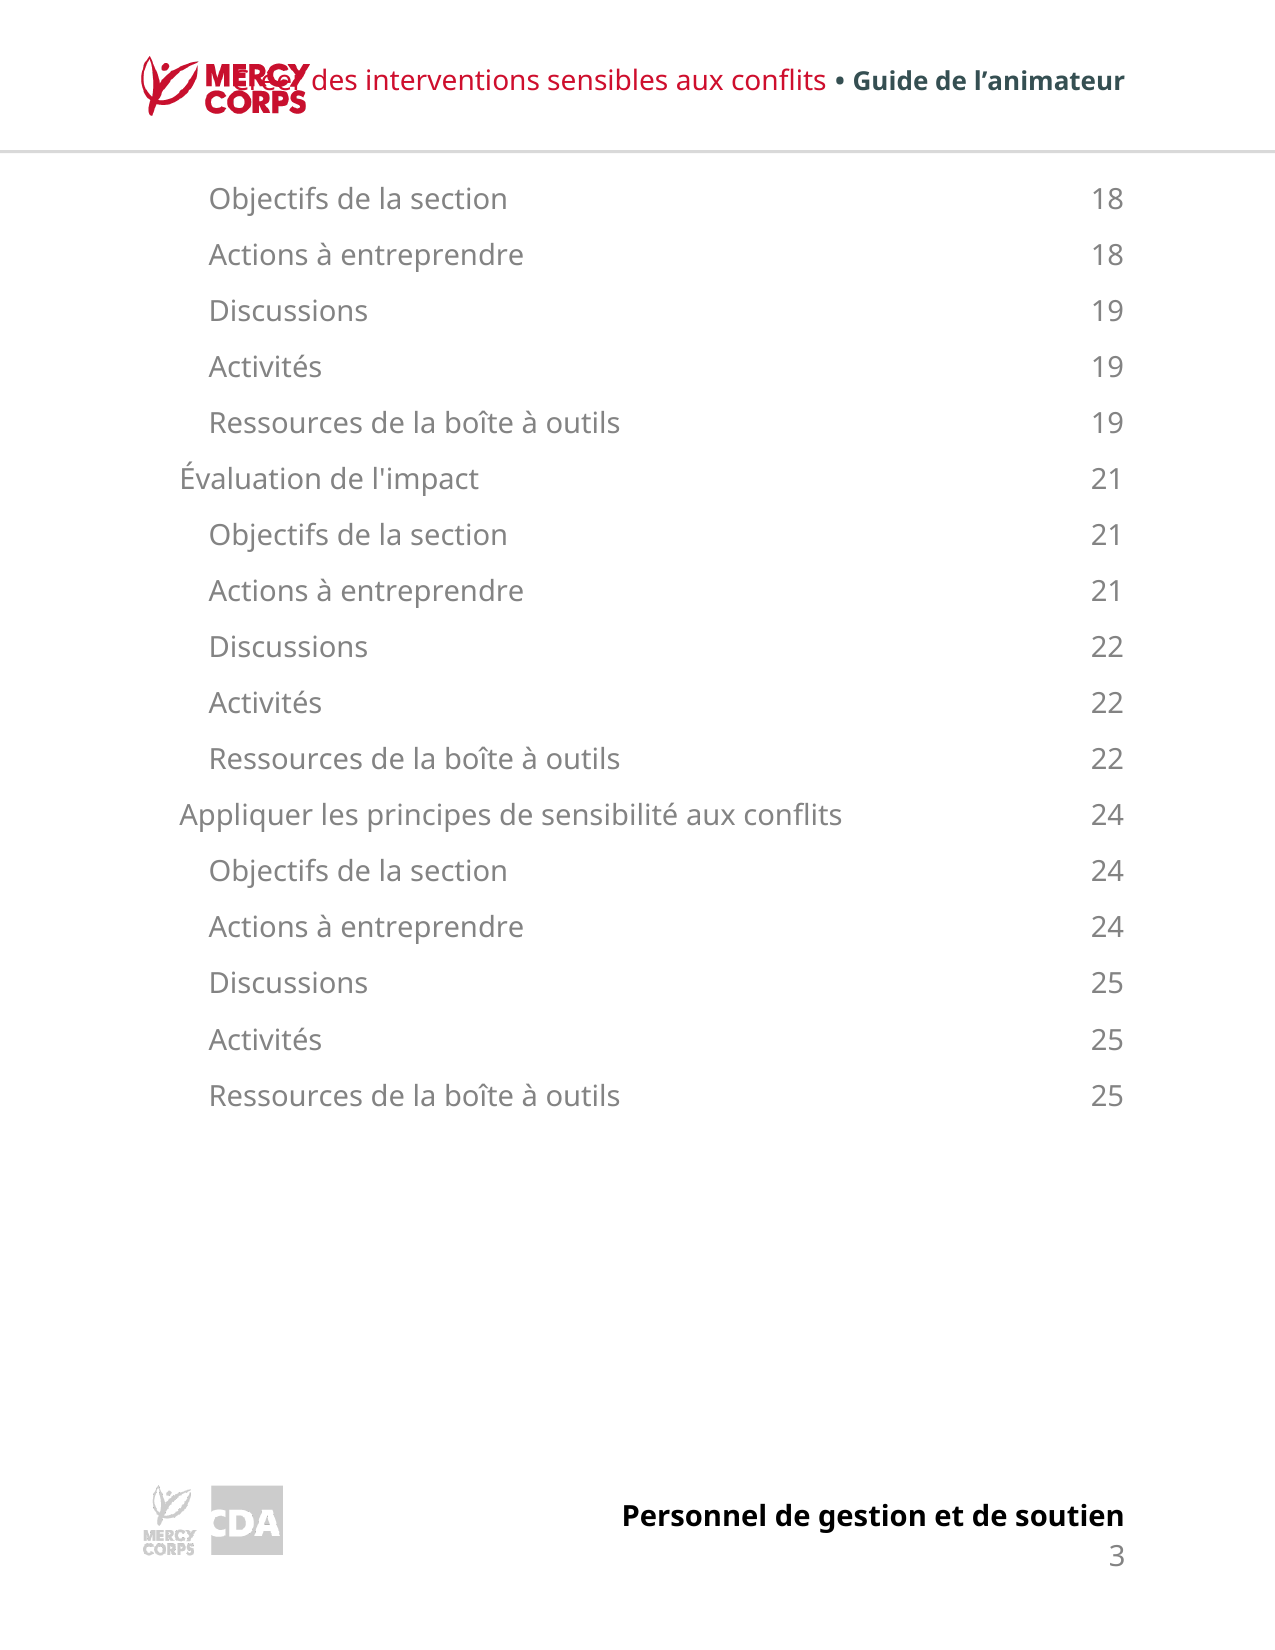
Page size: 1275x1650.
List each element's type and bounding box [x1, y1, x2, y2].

picture [136, 1476, 286, 1563]
picture [136, 52, 315, 117]
